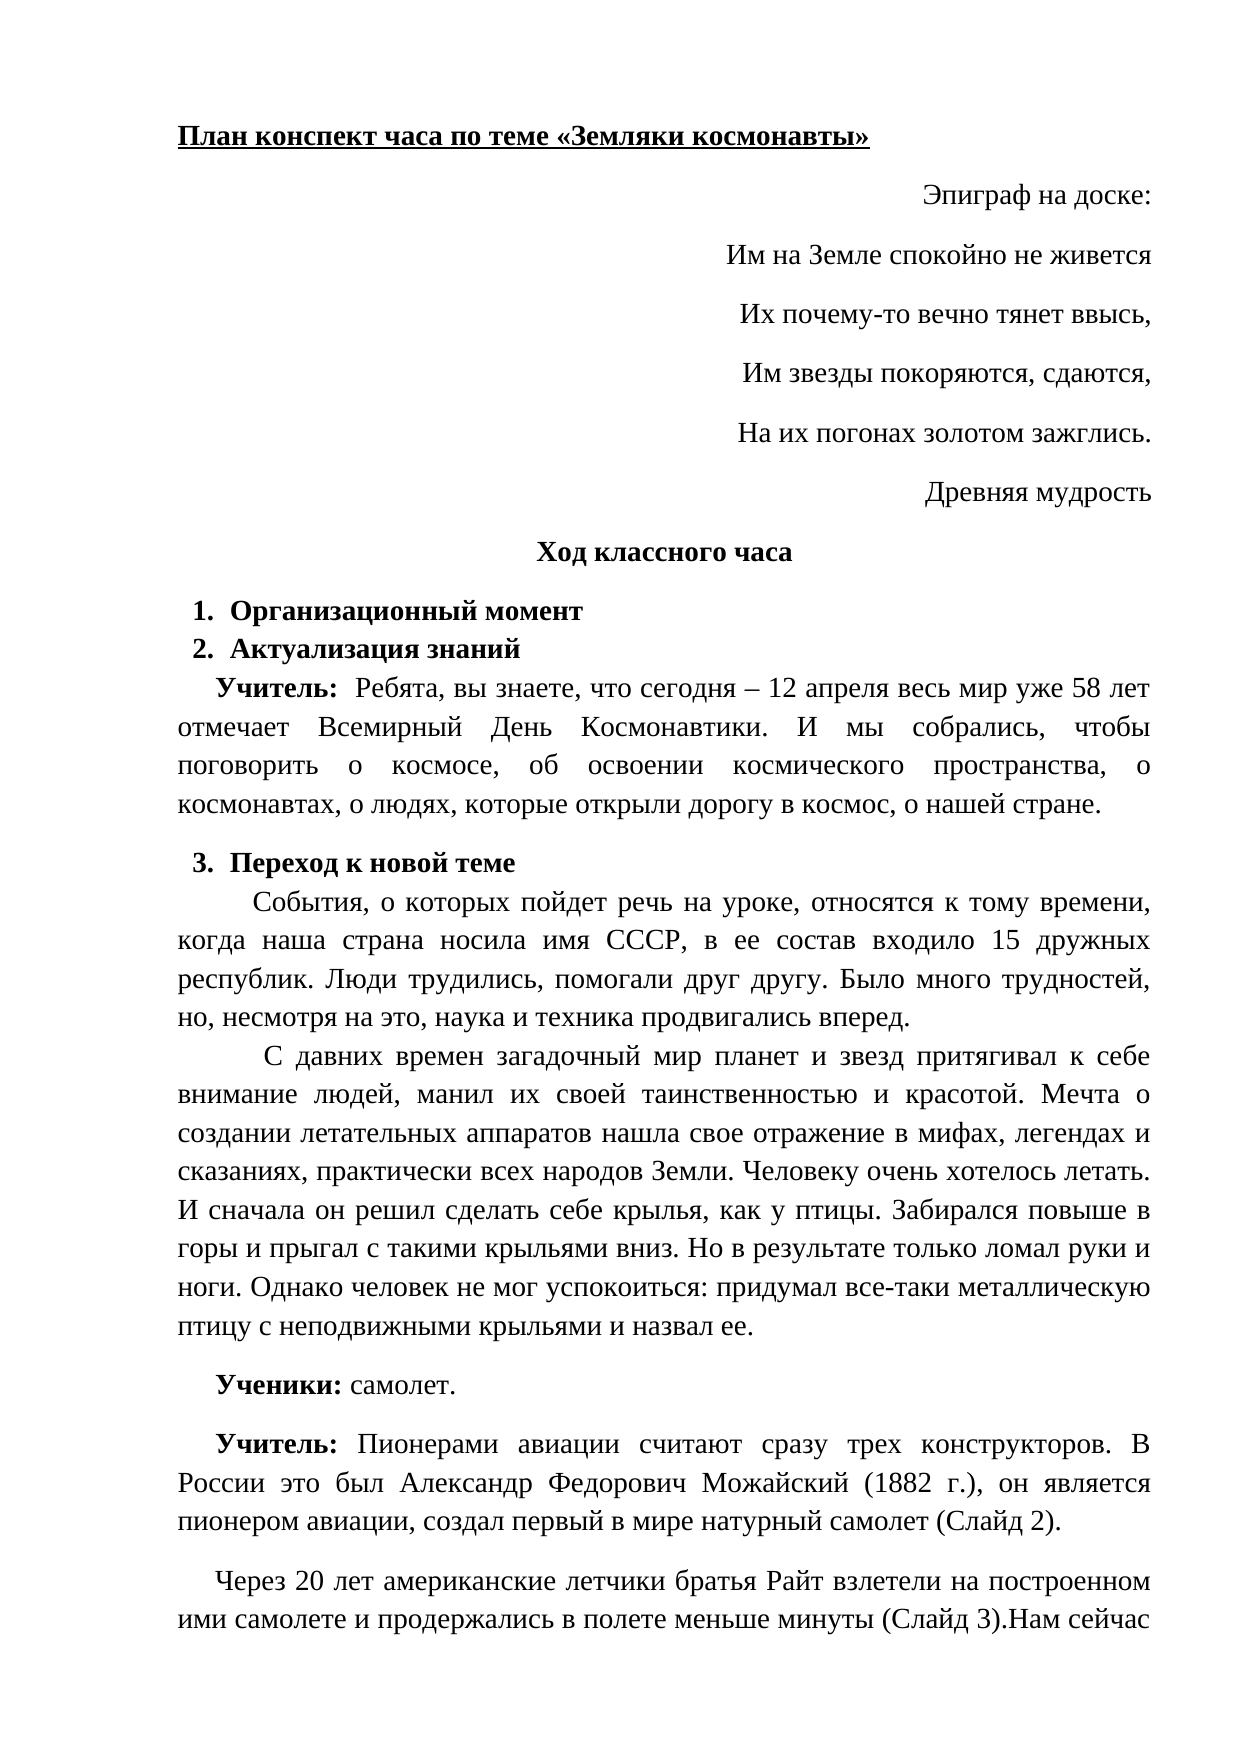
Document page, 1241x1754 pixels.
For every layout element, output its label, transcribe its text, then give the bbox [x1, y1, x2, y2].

list Организационный момент [192, 593, 1152, 627]
text Ход классного часа [177, 534, 1152, 567]
text Им на Земле спокойно не живется [177, 237, 1152, 270]
text План конспект часа по теме «Земляки космонавты» [177, 118, 1152, 152]
text События, о которых пойдет речь на уроке, относятся к тому времени, когда наша страна носила имя СССР, в ее состав входило 15 дружных республик. Люди трудились, помогали друг другу. Было много трудностей, но, несмотря на это, наука и техника продвигались вперед. [177, 884, 1152, 1033]
text Им звезды покоряются, сдаются, [177, 356, 1152, 389]
text На их погонах золотом зажглись. [177, 415, 1152, 448]
text Учитель: Пионерами авиации считают сразу трех конструкторов. В России это был Александр Федорович Можайский (1882 г.), он является пионером авиации, создал первый в мире натурный самолет (Слайд 2). [177, 1426, 1152, 1537]
text Ученики: самолет. [177, 1367, 1152, 1401]
text Древняя мудрость [177, 474, 1152, 508]
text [177, 1563, 1152, 1635]
list Актуализация знаний [192, 632, 1152, 665]
text Эпиграф на доске: [177, 177, 1152, 211]
list Переход к новой теме [192, 845, 1152, 879]
text Учитель: Ребята, вы знаете, что сегодня – 12 апреля весь мир уже 58 лет отмечает Всемирный День Космонавтики. И мы собрались, чтобы поговорить о космосе, об освоении космического пространства, о космонавтах, о людях, которые открыли дорогу в космос, о нашей стране. [177, 670, 1152, 819]
text С давних времен загадочный мир планет и звезд притягивал к себе внимание людей, манил их своей таинственностью и красотой. Мечта о создании летательных аппаратов нашла свое отражение в мифах, легендах и сказаниях, практически всех народов Земли. Человеку очень хотелось летать. И сначала он решил сделать себе крылья, как у птицы. Забирался повыше в горы и прыгал с такими крыльями вниз. Но в результате только ломал руки и ноги. Однако человек не мог успокоиться: придумал все-таки металлическую птицу с неподвижными крыльями и назвал ее. [177, 1038, 1152, 1341]
text Их почему-то вечно тянет ввысь, [177, 296, 1152, 330]
